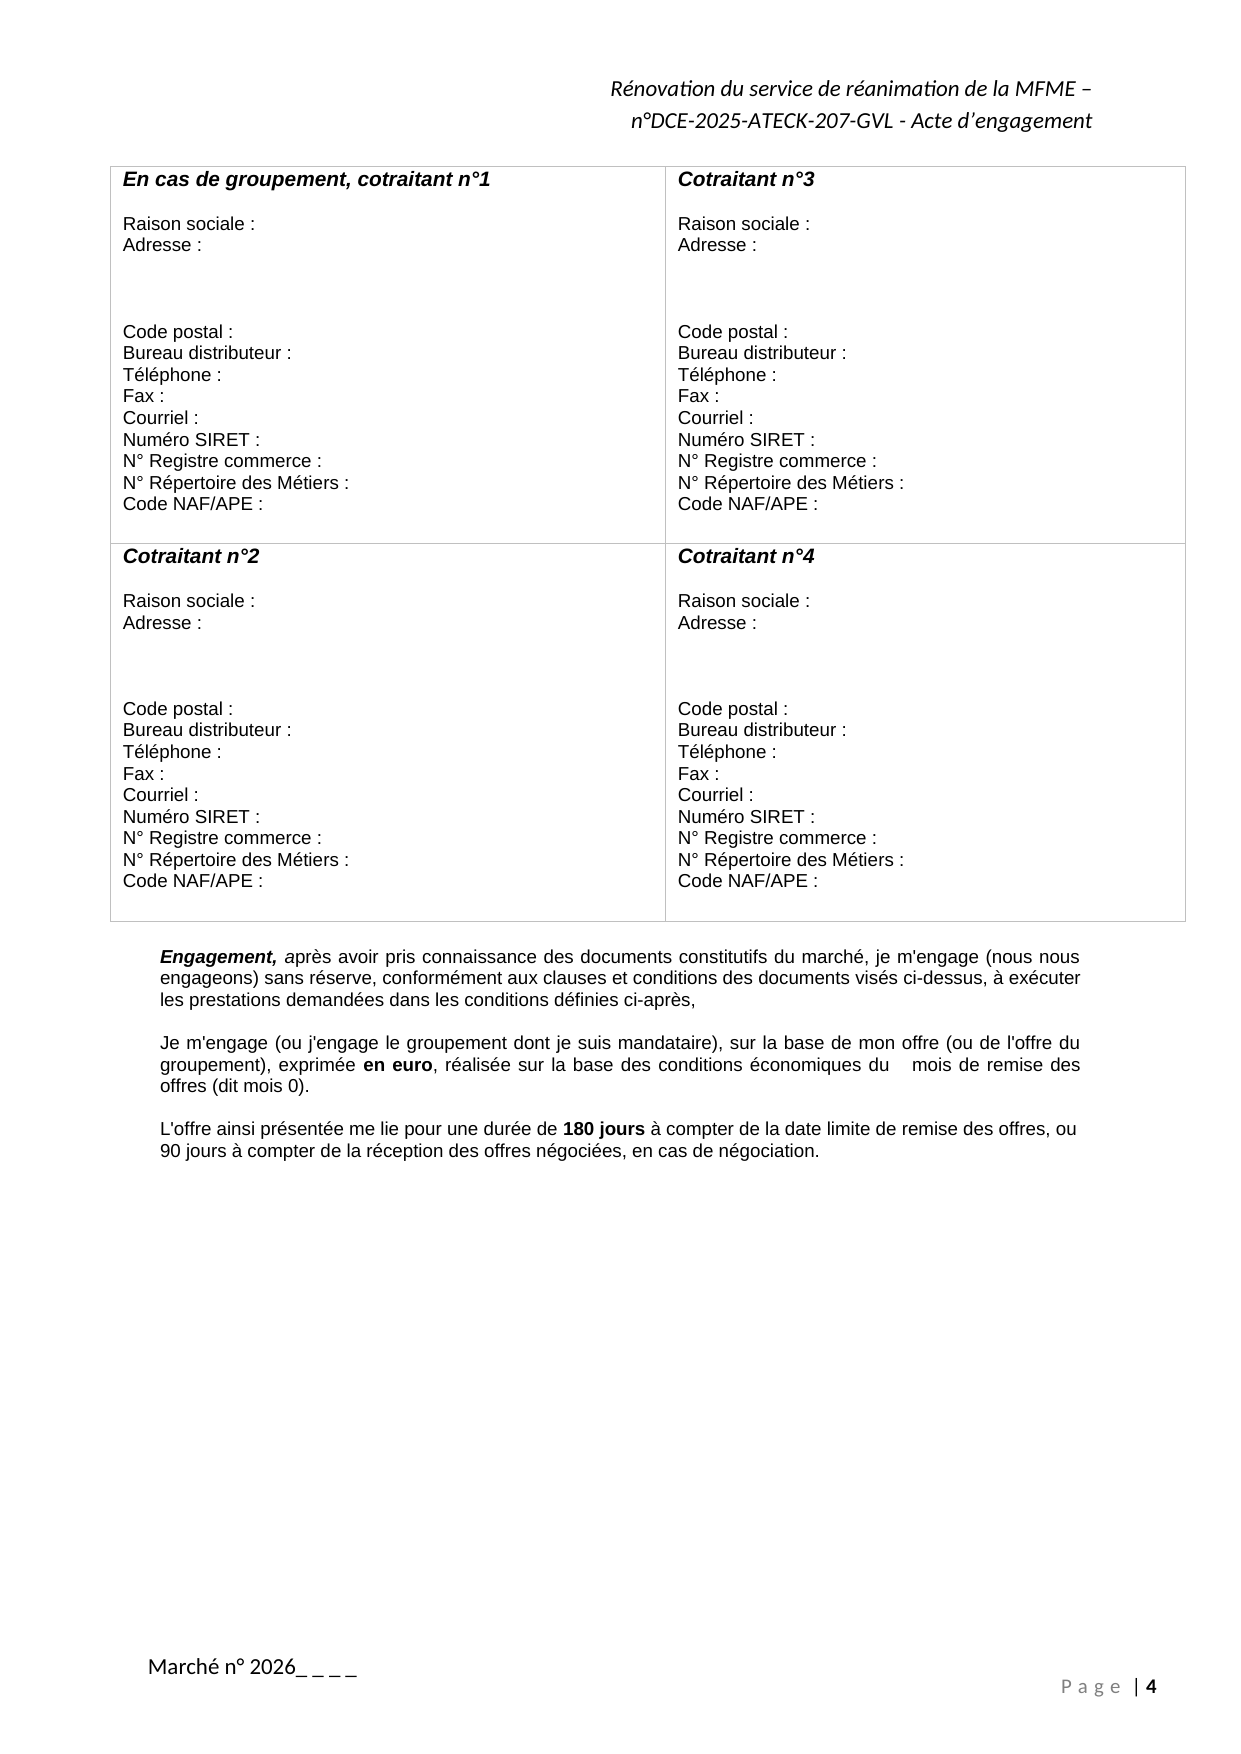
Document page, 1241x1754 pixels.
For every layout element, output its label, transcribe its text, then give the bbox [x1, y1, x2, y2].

text Je m'engage (ou j'engage le groupement dont je suis mandataire), sur la base de mon offre (ou de l'offre du groupement), exprimée en euro, réalisée sur la base des conditions économiques du mois de remise des offres (dit mois 0). [160, 1032, 1081, 1096]
table_header Cotraitant n°3 Raison sociale : Adresse : Code postal : Bureau distributeur : Téléphone : Fax : Courriel : Numéro SIRET : N° Registre commerce : N° Répertoire des Métiers : Code NAF/APE : [666, 167, 1185, 543]
table_cell Cotraitant n°4 Raison sociale : Adresse : Code postal : Bureau distributeur : Téléphone : Fax : Courriel : Numéro SIRET : N° Registre commerce : N° Répertoire des Métiers : Code NAF/APE : [666, 544, 1185, 921]
text L'offre ainsi présentée me lie pour une durée de 180 jours à compter de la date limite de remise des offres, ou 90 jours à compter de la réception des offres négociées, en cas de négociation. [160, 1118, 1081, 1161]
text Engagement, après avoir pris connaissance des documents constitutifs du marché, je m'engage (nous nous engageons) sans réserve, conformément aux clauses et conditions des documents visés ci-dessus, à exécuter les prestations demandées dans les conditions définies ci-après, [160, 946, 1081, 1010]
table_header En cas de groupement, cotraitant n°1 Raison sociale : Adresse : Code postal : Bureau distributeur : Téléphone : Fax : Courriel : Numéro SIRET : N° Registre commerce : N° Répertoire des Métiers : Code NAF/APE : [111, 167, 665, 543]
table_cell Cotraitant n°2 Raison sociale : Adresse : Code postal : Bureau distributeur : Téléphone : Fax : Courriel : Numéro SIRET : N° Registre commerce : N° Répertoire des Métiers : Code NAF/APE : [111, 544, 665, 921]
